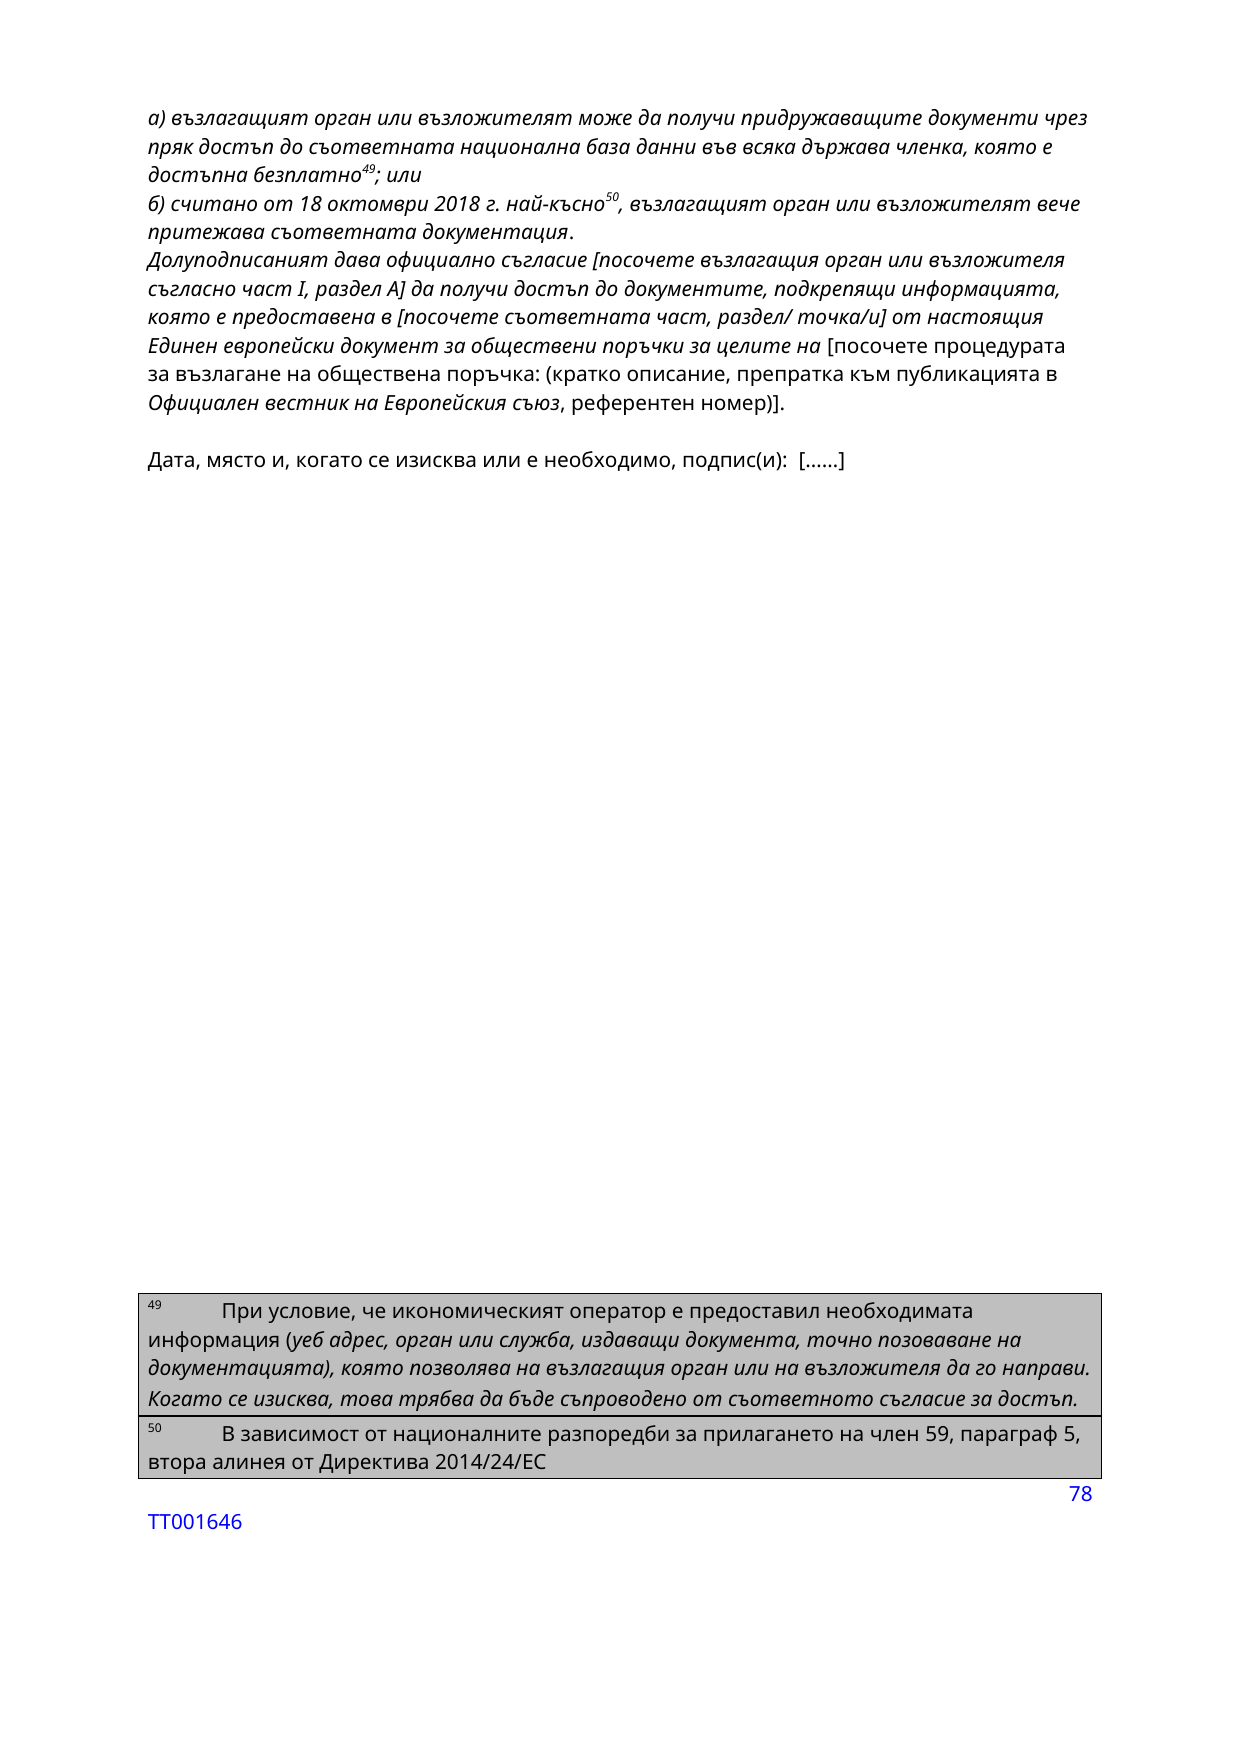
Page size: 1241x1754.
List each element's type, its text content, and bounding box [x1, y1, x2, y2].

text Долуподписаният дава официално съгласие [посочете възлагащия орган или възложителя съгласно част I, раздел A] да получи достъп до документите, подкрепящи информацията, която е предоставена в [посочете съответната част, раздел/ точка/и] от настоящия Единен европейски документ за обществени поръчки за целите на [посочете процедурата за възлагане на обществена поръчка: (кратко описание, препратка към публикацията в Официален вестник на Европейския съюз, референтен номер)]. [148, 246, 1092, 416]
text б) считано от 18 октомври 2018 г. най-късно, възлагащият орган или възложителят вече притежава съответната документация. [148, 189, 1092, 246]
text Дата, място и, когато се изисква или е необходимо, подпис(и): [……] [148, 445, 1092, 473]
text а) възлагащият орган или възложителят може да получи придружаващите документи чрез пряк достъп до съответната национална база данни във всяка държава членка, която е достъпна безплатно; или [148, 103, 1092, 189]
